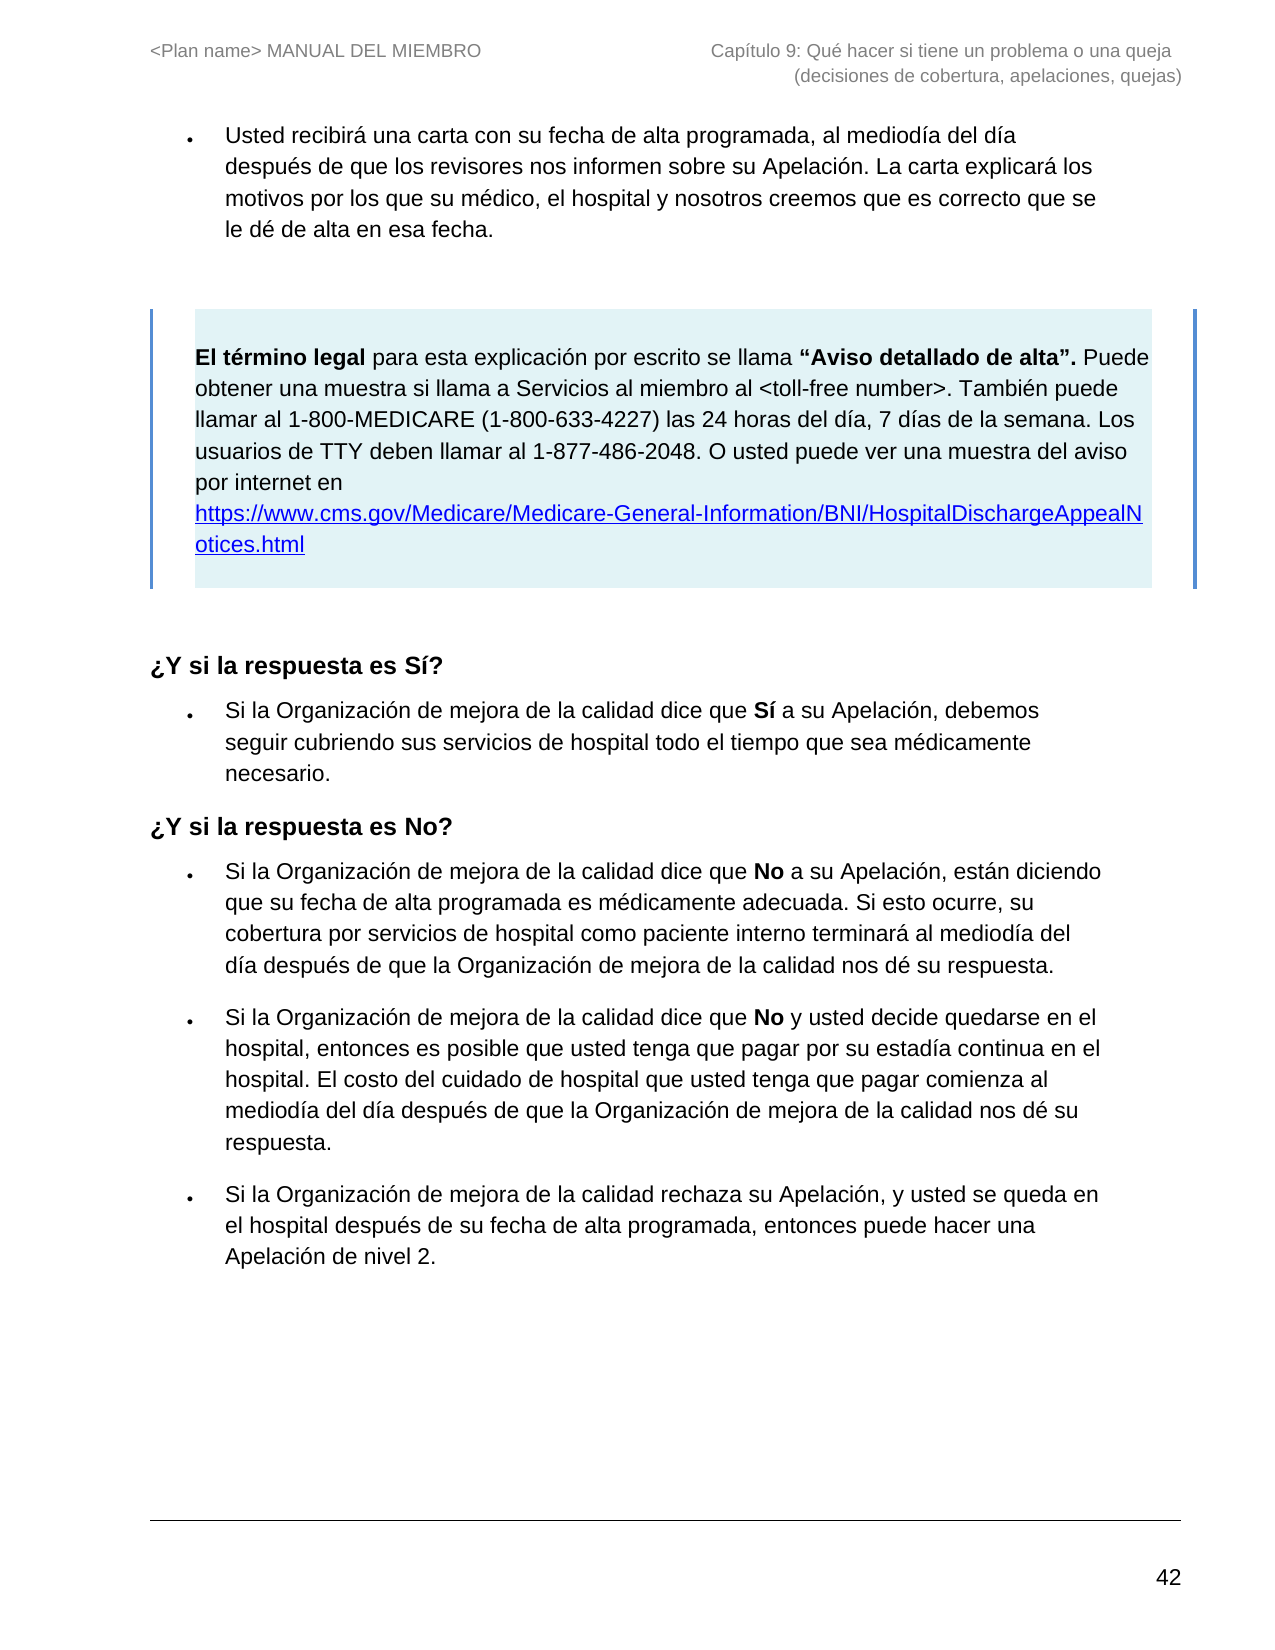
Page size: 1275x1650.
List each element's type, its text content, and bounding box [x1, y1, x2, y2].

subtitle ¿Y si la respuesta es Sí? [150, 264, 1106, 681]
list Si la Organización de mejora de la calidad rechaza su Apelación, y usted se queda en el hospital después de su fecha de alta programada, entonces puede hacer una Apelación de nivel 2. [187, 1177, 1106, 1271]
list Usted recibirá una carta con su fecha de alta programada, al mediodía del día después de que los revisores nos informen sobre su Apelación. La carta explicará los motivos por los que su médico, el hospital y nosotros creemos que es correcto que se le dé de alta en esa fecha. [187, 118, 1106, 243]
subtitle ¿Y si la respuesta es No? [150, 808, 1106, 842]
list Si la Organización de mejora de la calidad dice que No y usted decide quedarse en el hospital, entonces es posible que usted tenga que pagar por su estadía continua en el hospital. El costo del cuidado de hospital que usted tenga que pagar comienza al mediodía del día después de que la Organización de mejora de la calidad nos dé su respuesta. [187, 1000, 1106, 1156]
list Si la Organización de mejora de la calidad dice que No a su Apelación, están diciendo que su fecha de alta programada es médicamente adecuada. Si esto ocurre, su cobertura por servicios de hospital como paciente interno terminará al mediodía del día después de que la Organización de mejora de la calidad nos dé su respuesta. [187, 854, 1106, 979]
list Si la Organización de mejora de la calidad dice que Sí a su Apelación, debemos seguir cubriendo sus servicios de hospital todo el tiempo que sea médicamente necesario. [187, 694, 1106, 788]
